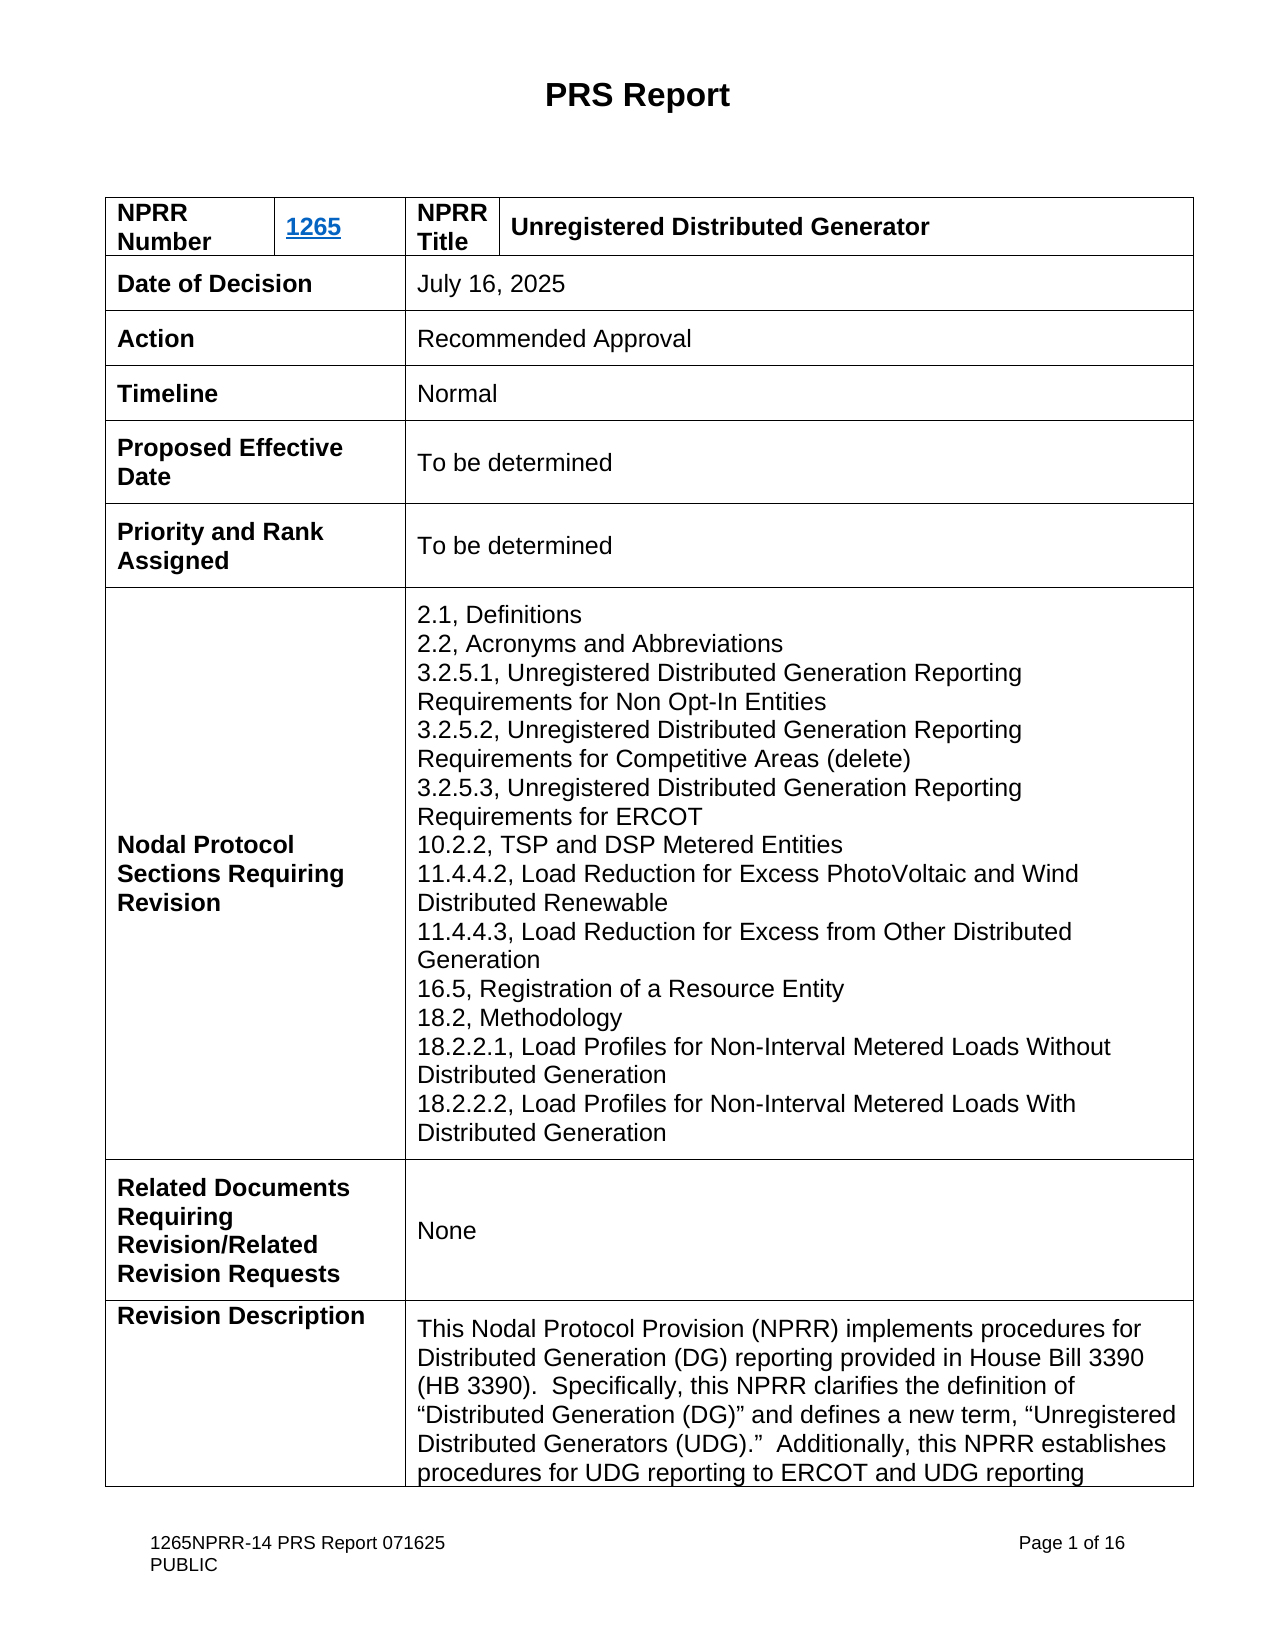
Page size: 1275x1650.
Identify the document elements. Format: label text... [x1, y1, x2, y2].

table_cell July 16, 2025 [406, 256, 1193, 310]
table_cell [106, 1301, 405, 1486]
table_cell 2.1, Definitions 2.2, Acronyms and Abbreviations 3.2.5.1, Unregistered Distributed Generation Reporting Requirements for Non Opt-In Entities 3.2.5.2, Unregistered Distributed Generation Reporting Requirements for Competitive Areas (delete) 3.2.5.3, Unregistered Distributed Generation Reporting Requirements for ERCOT 10.2.2, TSP and DSP Metered Entities 11.4.4.2, Load Reduction for Excess PhotoVoltaic and Wind Distributed Renewable 11.4.4.3, Load Reduction for Excess from Other Distributed Generation 16.5, Registration of a Resource Entity 18.2, Methodology 18.2.2.1, Load Profiles for Non-Interval Metered Loads Without Distributed Generation 18.2.2.2, Load Profiles for Non-Interval Metered Loads With Distributed Generation [406, 588, 1193, 1159]
table_cell Timeline [106, 366, 405, 420]
table_cell Normal [406, 366, 1193, 420]
table_header NPRR Title [406, 198, 499, 255]
table_cell To be determined [406, 504, 1193, 587]
table_cell None [406, 1160, 1193, 1300]
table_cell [406, 1301, 1193, 1486]
table_header Unregistered Distributed Generator [500, 198, 1193, 255]
table_cell Related Documents Requiring Revision/Related Revision Requests [106, 1160, 405, 1300]
table_cell Recommended Approval [406, 311, 1193, 365]
table_header 1265 [275, 198, 405, 255]
table_cell Nodal Protocol Sections Requiring Revision [106, 588, 405, 1159]
table_header NPRR Number [106, 198, 274, 255]
table_cell Priority and Rank Assigned [106, 504, 405, 587]
table_cell To be determined [406, 421, 1193, 503]
table_cell Action [106, 311, 405, 365]
table_cell Proposed Effective Date [106, 421, 405, 503]
table_cell Date of Decision [106, 256, 405, 310]
